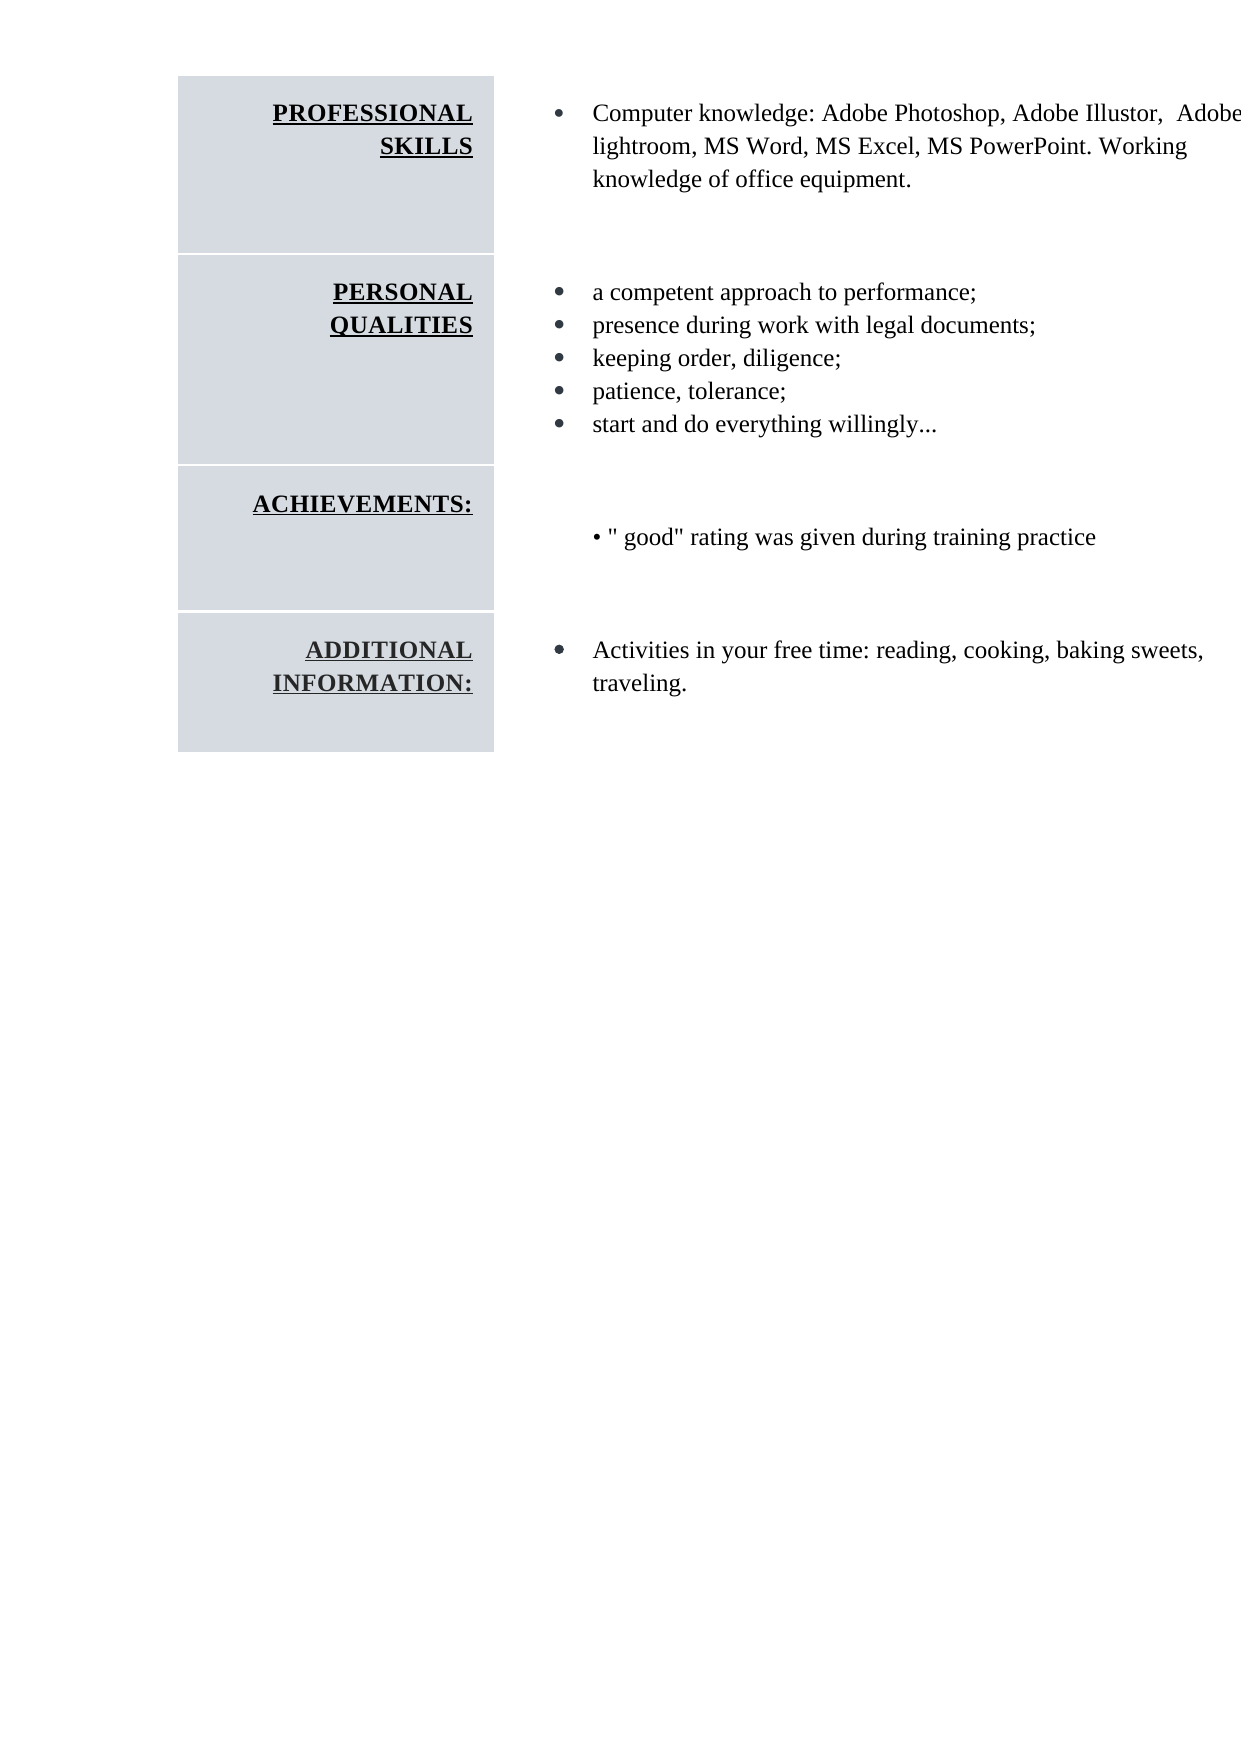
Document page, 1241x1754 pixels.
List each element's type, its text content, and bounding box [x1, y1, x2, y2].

table_cell PERSONAL QUALITIES [178, 255, 494, 464]
table_cell • " good" rating was given during training practice [496, 466, 1239, 610]
table_cell ADDITIONAL INFORMATION: [178, 613, 494, 752]
table_cell a competent approach to performance; presence during work with legal documents; keeping order, diligence; patience, tolerance; start and do everything willingly... [496, 255, 1239, 464]
table_cell Activities in your free time: reading, cooking, baking sweets, traveling. [496, 613, 1239, 752]
table_cell ACHIEVEMENTS: [178, 466, 494, 610]
table_cell Computer knowledge: Adobe Photoshop, Adobe Illustor, Adobe lightroom, MS Word, MS Excel, MS PowerPoint. Working knowledge of office equipment. [496, 76, 1239, 253]
table_cell PROFESSIONAL SKILLS [178, 76, 494, 253]
